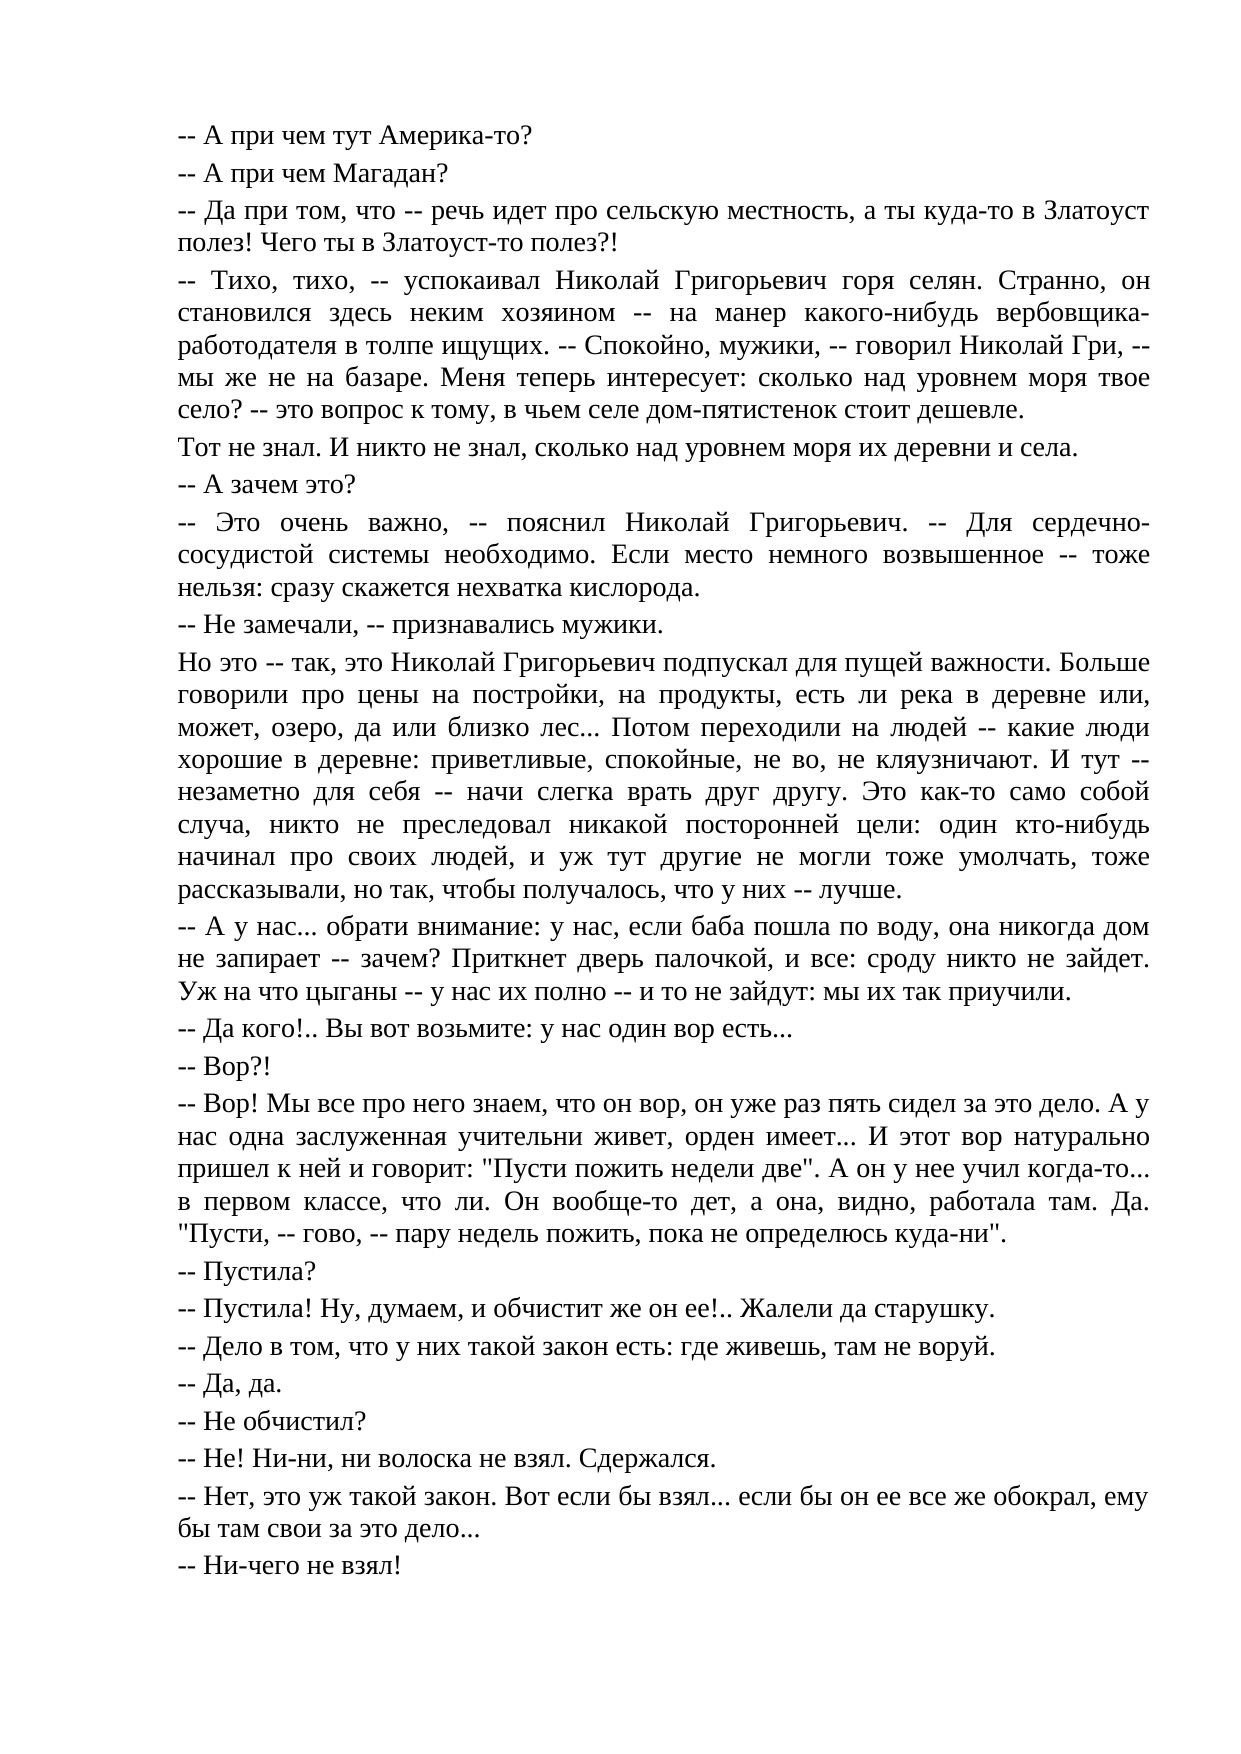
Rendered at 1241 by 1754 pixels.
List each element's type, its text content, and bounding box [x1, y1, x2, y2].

text -- Ни-чего не взял! [177, 1548, 1152, 1581]
text -- Да, да. [177, 1366, 1152, 1398]
text -- Да кого!.. Вы вот возьмите: у нас один вор есть... [177, 1011, 1152, 1044]
text -- Вор! Мы все про него знаем, что он вор, он уже раз пять сидел за это дело. А у нас одна заслуженная учительни живет, орден имеет... И этот вор натурально пришел к ней и говорит: "Пусти пожить недели две". А он у нее учил когда-то... в первом классе, что ли. Он вообще-то дет, а она, видно, работала там. Да. "Пусти, -- гово, -- пару недель пожить, пока не определюсь куда-ни". [177, 1086, 1152, 1248]
text -- А у нас... обрати внимание: у нас, если баба пошла по воду, она никогда дом не запирает -- зачем? Приткнет дверь палочкой, и все: сроду никто не зайдет. Уж на что цыганы -- у нас их полно -- и то не зайдут: мы их так приучили. [177, 909, 1152, 1006]
text -- Не! Ни-ни, ни волоска не взял. Сдержался. [177, 1441, 1152, 1473]
text -- А зачем это? [177, 468, 1152, 500]
text Тот не знал. И никто не знал, сколько над уровнем моря их деревни и села. [177, 430, 1152, 462]
text Но это -- так, это Николай Григорьевич подпускал для пущей важности. Больше говорили про цены на постройки, на продукты, есть ли река в деревне или, может, озеро, да или близко лес... Потом переходили на людей -- какие люди хорошие в деревне: приветливые, спокойные, не во, не кляузничают. И тут -- незаметно для себя -- начи слегка врать друг другу. Это как-то само собой случа, никто не преследовал никакой посторонней цели: один кто-нибудь начинал про своих людей, и уж тут другие не могли тоже умолчать, тоже рассказывали, но так, чтобы получалось, что у них -- лучше. [177, 645, 1152, 904]
text -- Вор?! [177, 1049, 1152, 1081]
text -- Не обчистил? [177, 1403, 1152, 1436]
text -- Да при том, что -- речь идет про сельскую местность, а ты куда-то в Златоуст полез! Чего ты в Златоуст-то полез?! [177, 193, 1152, 258]
text -- Тихо, тихо, -- успокаивал Николай Григорьевич горя селян. Странно, он становился здесь неким хозяином -- на манер какого-нибудь вербовщика-работодателя в толпе ищущих. -- Спокойно, мужики, -- говорил Николай Гри, -- мы же не на базаре. Меня теперь интересует: сколько над уровнем моря твое село? -- это вопрос к тому, в чьем селе дом-пятистенок стоит дешевле. [177, 263, 1152, 425]
text -- А при чем Магадан? [177, 156, 1152, 188]
text -- Дело в том, что у них такой закон есть: где живешь, там не воруй. [177, 1328, 1152, 1361]
text -- Пустила! Ну, думаем, и обчистит же он ее!.. Жалели да старушку. [177, 1291, 1152, 1323]
text -- Пустила? [177, 1253, 1152, 1286]
text -- А при чем тут Америка-то? [177, 118, 1152, 151]
text -- Это очень важно, -- пояснил Николай Григорьевич. -- Для сердечно-сосудистой системы необходимо. Если место немного возвышенное -- тоже нельзя: сразу скажется нехватка кислорода. [177, 505, 1152, 602]
text -- Не замечали, -- признавались мужики. [177, 607, 1152, 640]
text -- Нет, это уж такой закон. Вот если бы взял... если бы он ее все же обокрал, ему бы там свои за это дело... [177, 1478, 1152, 1543]
